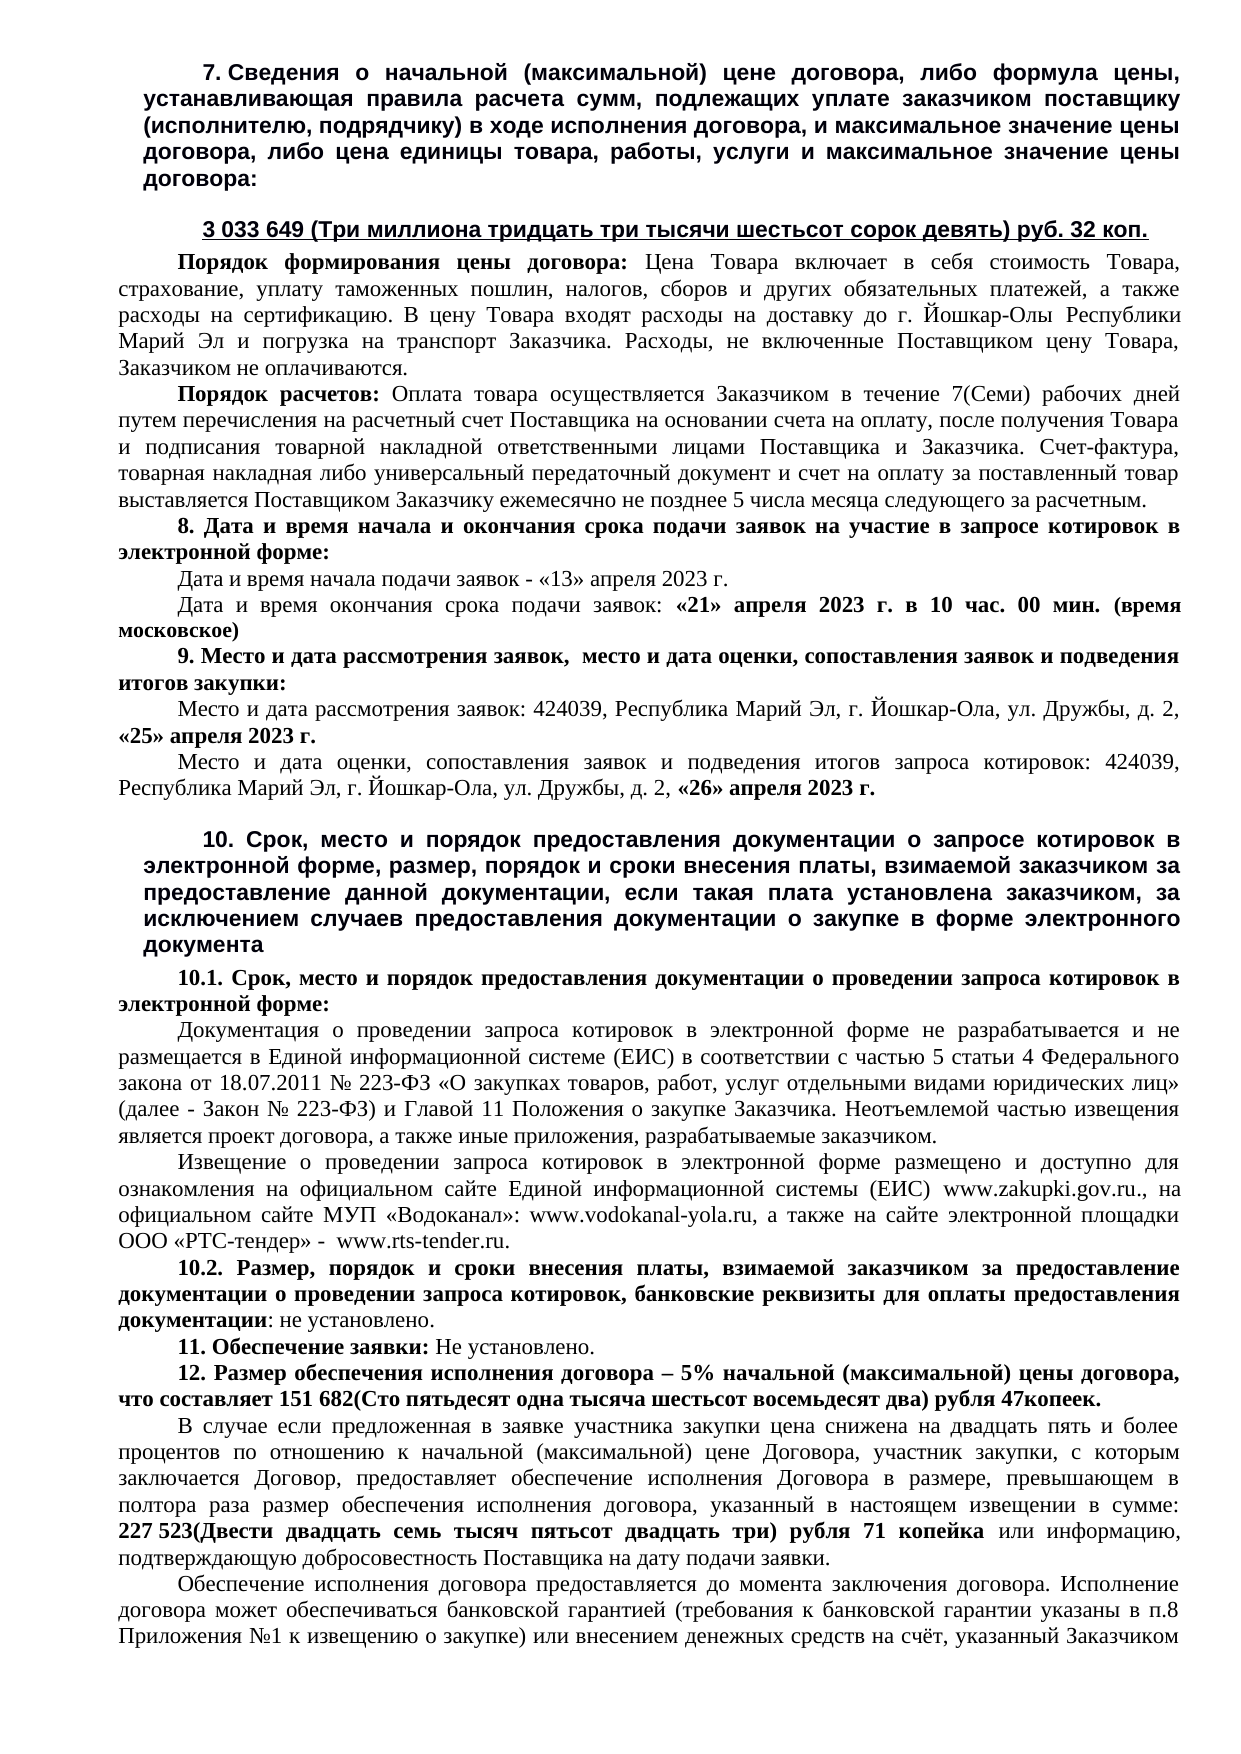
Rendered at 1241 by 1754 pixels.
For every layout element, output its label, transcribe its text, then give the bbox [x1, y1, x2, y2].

subtitle 10.2. Размер, порядок и сроки внесения платы, взимаемой заказчиком за предоставление документации о проведении запроса котировок, банковские реквизиты для оплаты предоставления документации: не установлено. [118, 1254, 1181, 1333]
text Документация о проведении запроса котировок в электронной форме не разрабатывается и не размещается в Единой информационной системе (ЕИС) в соответствии с частью 5 статьи 4 Федерального закона от 18.07.2011 № 223-ФЗ «О закупках товаров, работ, услуг отдельными видами юридических лиц» (далее - Закон № 223-ФЗ) и Главой 11 Положения о закупке Заказчика. Неотъемлемой частью извещения является проект договора, а также иные приложения, разрабатываемые заказчиком. [118, 1016, 1181, 1148]
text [118, 1570, 1181, 1649]
text Порядок формирования цены договора: Цена Товара включает в себя стоимость Товара, страхование, уплату таможенных пошлин, налогов, сборов и других обязательных платежей, а также расходы на сертификацию. В цену Товара входят расходы на доставку до г. Йошкар-Олы Республики Марий Эл и погрузка на транспорт Заказчика. Расходы, не включенные Поставщиком цену Товара, Заказчиком не оплачиваются. [118, 248, 1181, 380]
text 12. Размер обеспечения исполнения договора – 5% начальной (максимальной) цены договора, что составляет 151 682(Сто пятьдесят одна тысяча шестьсот восемьдесят два) рубля 47копеек. [118, 1359, 1181, 1412]
subtitle 7. Сведения о начальной (максимальной) цене договора, либо формула цены, устанавливающая правила расчета сумм, подлежащих уплате заказчиком поставщику (исполнителю, подрядчику) в ходе исполнения договора, и максимальное значение цены договора, либо цена единицы товара, работы, услуги и максимальное значение цены договора: [143, 59, 1181, 191]
text Дата и время начала подачи заявок - «13» апреля 2023 г. [118, 565, 1181, 591]
text 11. Обеспечение заявки: Не установлено. [118, 1333, 1181, 1359]
subtitle 8. Дата и время начала и окончания срока подачи заявок на участие в запросе котировок в электронной форме: [118, 512, 1181, 565]
subtitle 3 033 649 (Три миллиона тридцать три тысячи шестьсот сорок девять) руб. 32 коп. [143, 216, 1181, 242]
subtitle 10.1. Срок, место и порядок предоставления документации о проведении запроса котировок в электронной форме: [118, 964, 1181, 1016]
text Место и дата рассмотрения заявок: 424039, Республика Марий Эл, г. Йошкар-Ола, ул. Дружбы, д. 2, «25» апреля 2023 г. [118, 695, 1181, 748]
text 9. Место и дата рассмотрения заявок, место и дата оценки, сопоставления заявок и подведения итогов закупки: [118, 643, 1181, 695]
text Порядок расчетов: Оплата товара осуществляется Заказчиком в течение 7(Семи) рабочих дней путем перечисления на расчетный счет Поставщика на основании счета на оплату, после получения Товара и подписания товарной накладной ответственными лицами Поставщика и Заказчика. Счет-фактура, товарная накладная либо универсальный передаточный документ и счет на оплату за поставленный товар выставляется Поставщиком Заказчику ежемесячно не позднее 5 числа месяца следующего за расчетным. [118, 380, 1181, 512]
text Дата и время окончания срока подачи заявок: «21» апреля 2023 г. в 10 час. 00 мин. (время московское) [118, 591, 1181, 643]
text Извещение о проведении запроса котировок в электронной форме размещено и доступно для ознакомления на официальном сайте Единой информационной системы (ЕИС) www.zakupki.gov.ru., на официальном сайте МУП «Водоканал»: www.vodokanal-yola.ru, а также на сайте электронной площадки ООО «РТС-тендер» - www.rts-tender.ru. [118, 1148, 1181, 1254]
text В случае если предложенная в заявке участника закупки цена снижена на двадцать пять и более процентов по отношению к начальной (максимальной) цене Договора, участник закупки, с которым заключается Договор, предоставляет обеспечение исполнения Договора в размере, превышающем в полтора раза размер обеспечения исполнения договора, указанный в настоящем извещении в сумме: 227 523(Двести двадцать семь тысяч пятьсот двадцать три) рубля 71 копейка или информацию, подтверждающую добросовестность Поставщика на дату подачи заявки. [118, 1412, 1181, 1570]
text Место и дата оценки, сопоставления заявок и подведения итогов запроса котировок: 424039, Республика Марий Эл, г. Йошкар-Ола, ул. Дружбы, д. 2, «26» апреля 2023 г. [118, 748, 1181, 801]
subtitle 10. Срок, место и порядок предоставления документации о запросе котировок в электронной форме, размер, порядок и сроки внесения платы, взимаемой заказчиком за предоставление данной документации, если такая плата установлена заказчиком, за исключением случаев предоставления документации о закупке в форме электронного документа [143, 826, 1181, 957]
